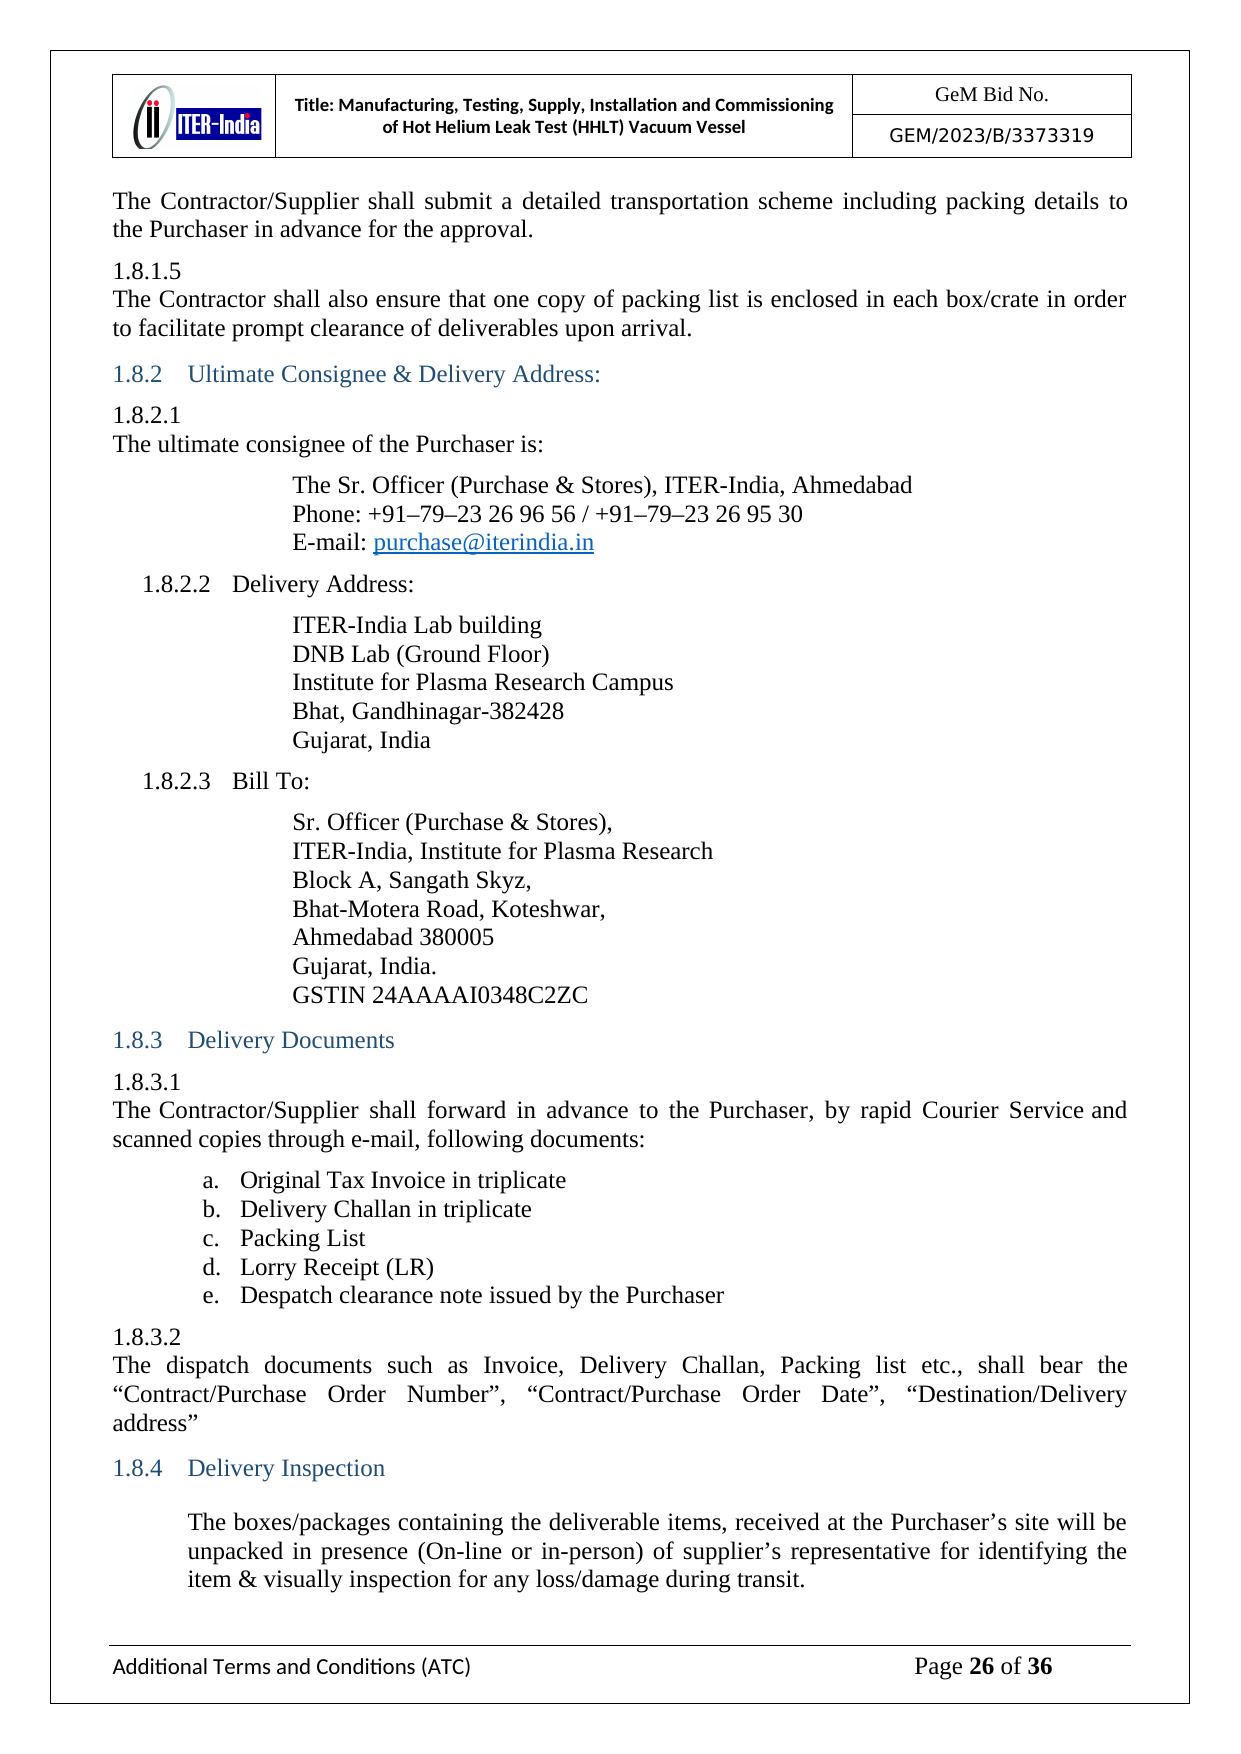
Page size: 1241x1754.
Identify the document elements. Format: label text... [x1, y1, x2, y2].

subtitle The ultimate consignee of the Purchaser is: [112, 400, 1128, 457]
subtitle Delivery Documents [112, 1025, 1128, 1054]
list Lorry Receipt (LR) [202, 1252, 1128, 1280]
text Gujarat, India [292, 725, 1128, 754]
subtitle The Contractor/Supplier shall submit a detailed transportation scheme including packing details to the Purchaser in advance for the approval. [112, 186, 1128, 243]
list Original Tax Invoice in triplicate [202, 1165, 1128, 1194]
text Gujarat, India. [292, 951, 1128, 980]
text ITER-India Lab building [292, 610, 1128, 639]
text Institute for Plasma Research Campus [292, 667, 1128, 696]
text E-mail: purchase@iterindia.in [292, 527, 1128, 556]
list Packing List [202, 1223, 1128, 1252]
text Bhat-Motera Road, Koteshwar, [292, 894, 1128, 922]
subtitle The dispatch documents such as Invoice, Delivery Challan, Packing list etc., shall bear the “Contract/Purchase Order Number”, “Contract/Purchase Order Date”, “Destination/Delivery address” [112, 1322, 1128, 1437]
text Ahmedabad 380005 [292, 922, 1128, 951]
text The Sr. Officer (Purchase & Stores), ITER-India, Ahmedabad [292, 470, 1128, 499]
text Bhat, Gandhinagar-382428 [292, 696, 1128, 725]
text DNB Lab (Ground Floor) [292, 639, 1128, 667]
text GSTIN 24AAAAI0348C2ZC [292, 980, 1128, 1009]
text Block A, Sangath Skyz, [292, 865, 1128, 894]
subtitle Bill To: [142, 766, 1128, 795]
text ITER-India, Institute for Plasma Research [292, 836, 1128, 865]
list Delivery Challan in triplicate [202, 1194, 1128, 1223]
subtitle Delivery Address: [142, 569, 1128, 597]
subtitle The Contractor shall also ensure that one copy of packing list is enclosed in each box/crate in order to facilitate prompt clearance of deliverables upon arrival. [112, 256, 1128, 342]
subtitle Delivery Inspection [112, 1453, 1128, 1482]
subtitle The Contractor/Supplier shall forward in advance to the Purchaser, by rapid Courier Service and scanned copies through e-mail, following documents: [112, 1067, 1128, 1153]
subtitle Ultimate Consignee & Delivery Address: [112, 359, 1128, 387]
picture [132, 84, 263, 149]
subtitle The boxes/packages containing the deliverable items, received at the Purchaser’s site will be unpacked in presence (On-line or in-person) of supplier’s representative for identifying the item & visually inspection for any loss/damage during transit. [142, 1507, 1128, 1593]
text Phone: +91–79–23 26 96 56 / +91–79–23 26 95 30 [292, 499, 1128, 527]
list Despatch clearance note issued by the Purchaser [202, 1280, 1128, 1309]
text Sr. Officer (Purchase & Stores), [292, 807, 1128, 836]
